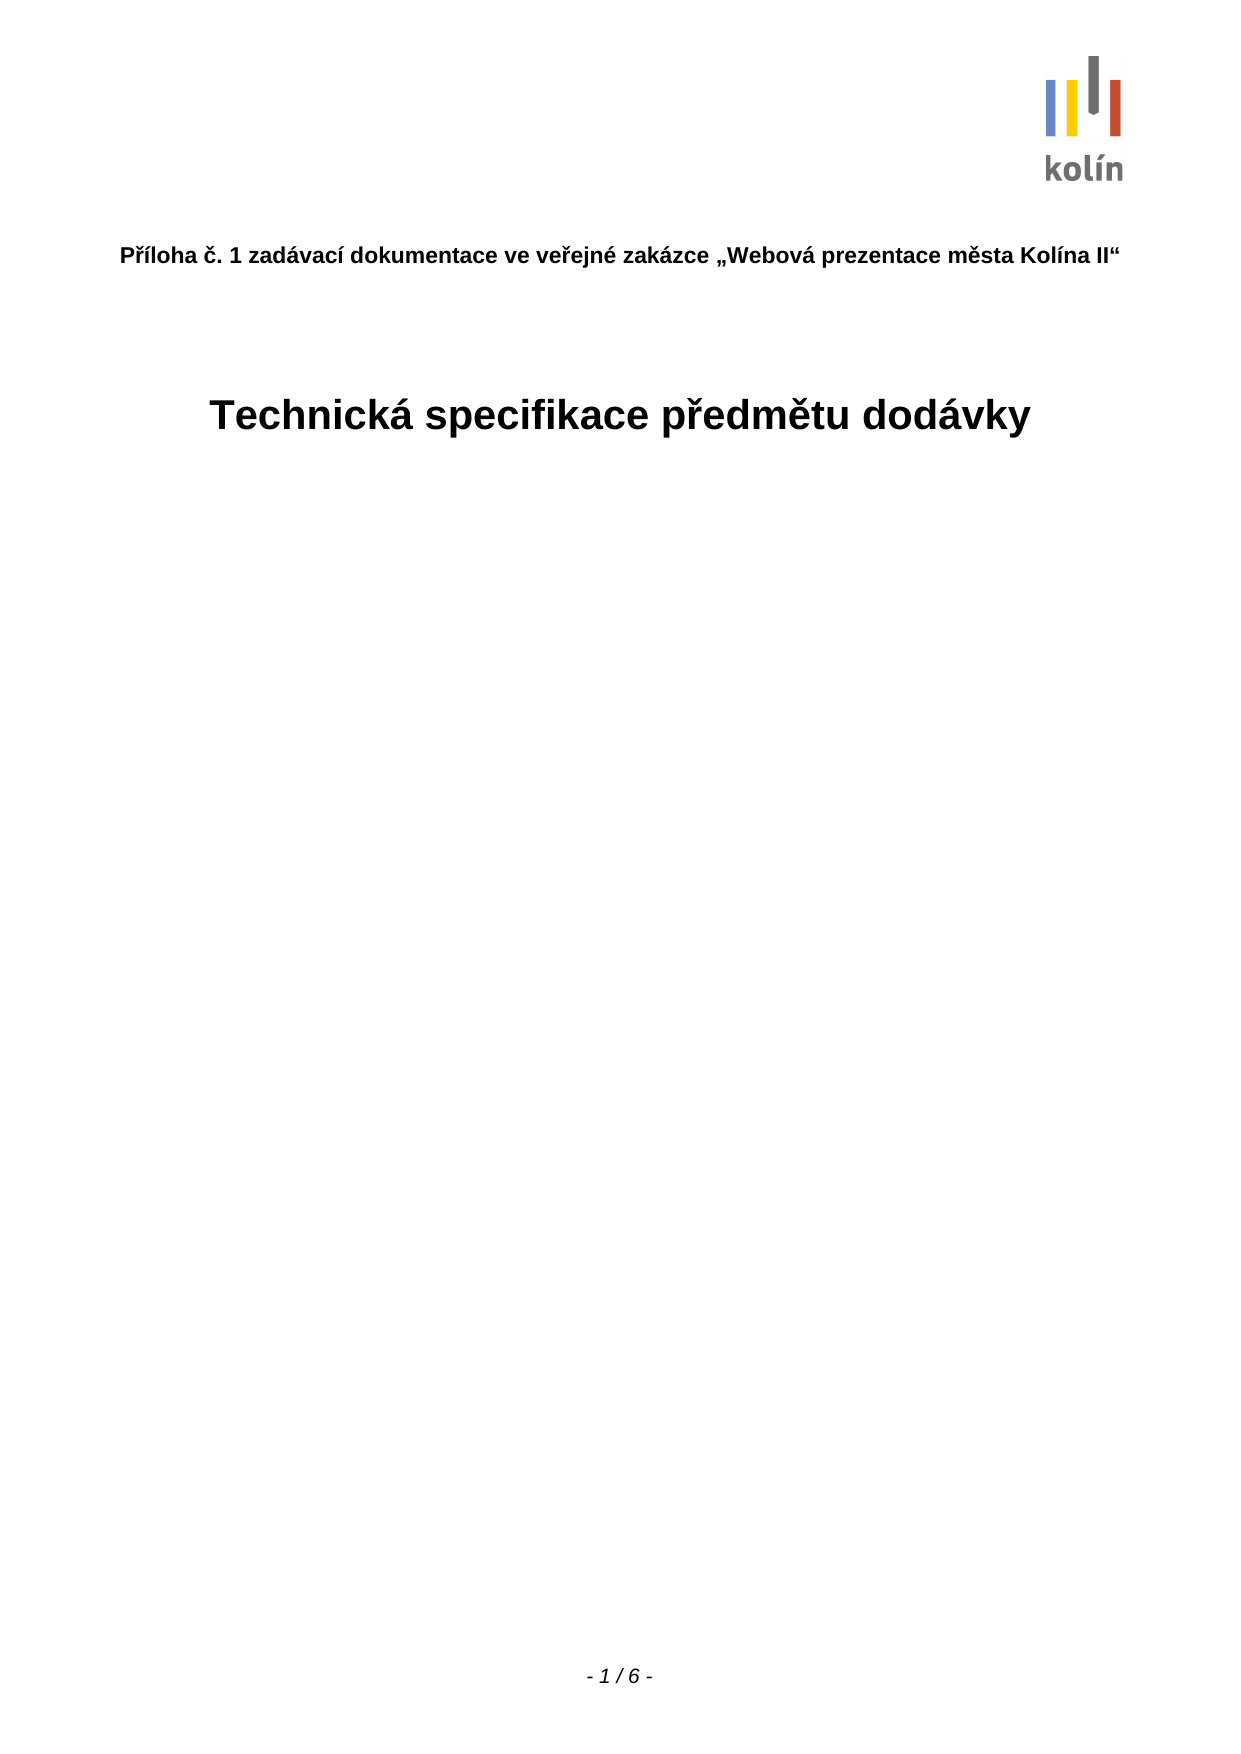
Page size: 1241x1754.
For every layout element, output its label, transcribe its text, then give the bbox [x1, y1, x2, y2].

text Technická specifikace předmětu dodávky [118, 390, 1122, 438]
picture [1046, 56, 1123, 181]
text Příloha č. 1 zadávací dokumentace ve veřejné zakázce „Webová prezentace města Kolína II“ [118, 242, 1122, 268]
